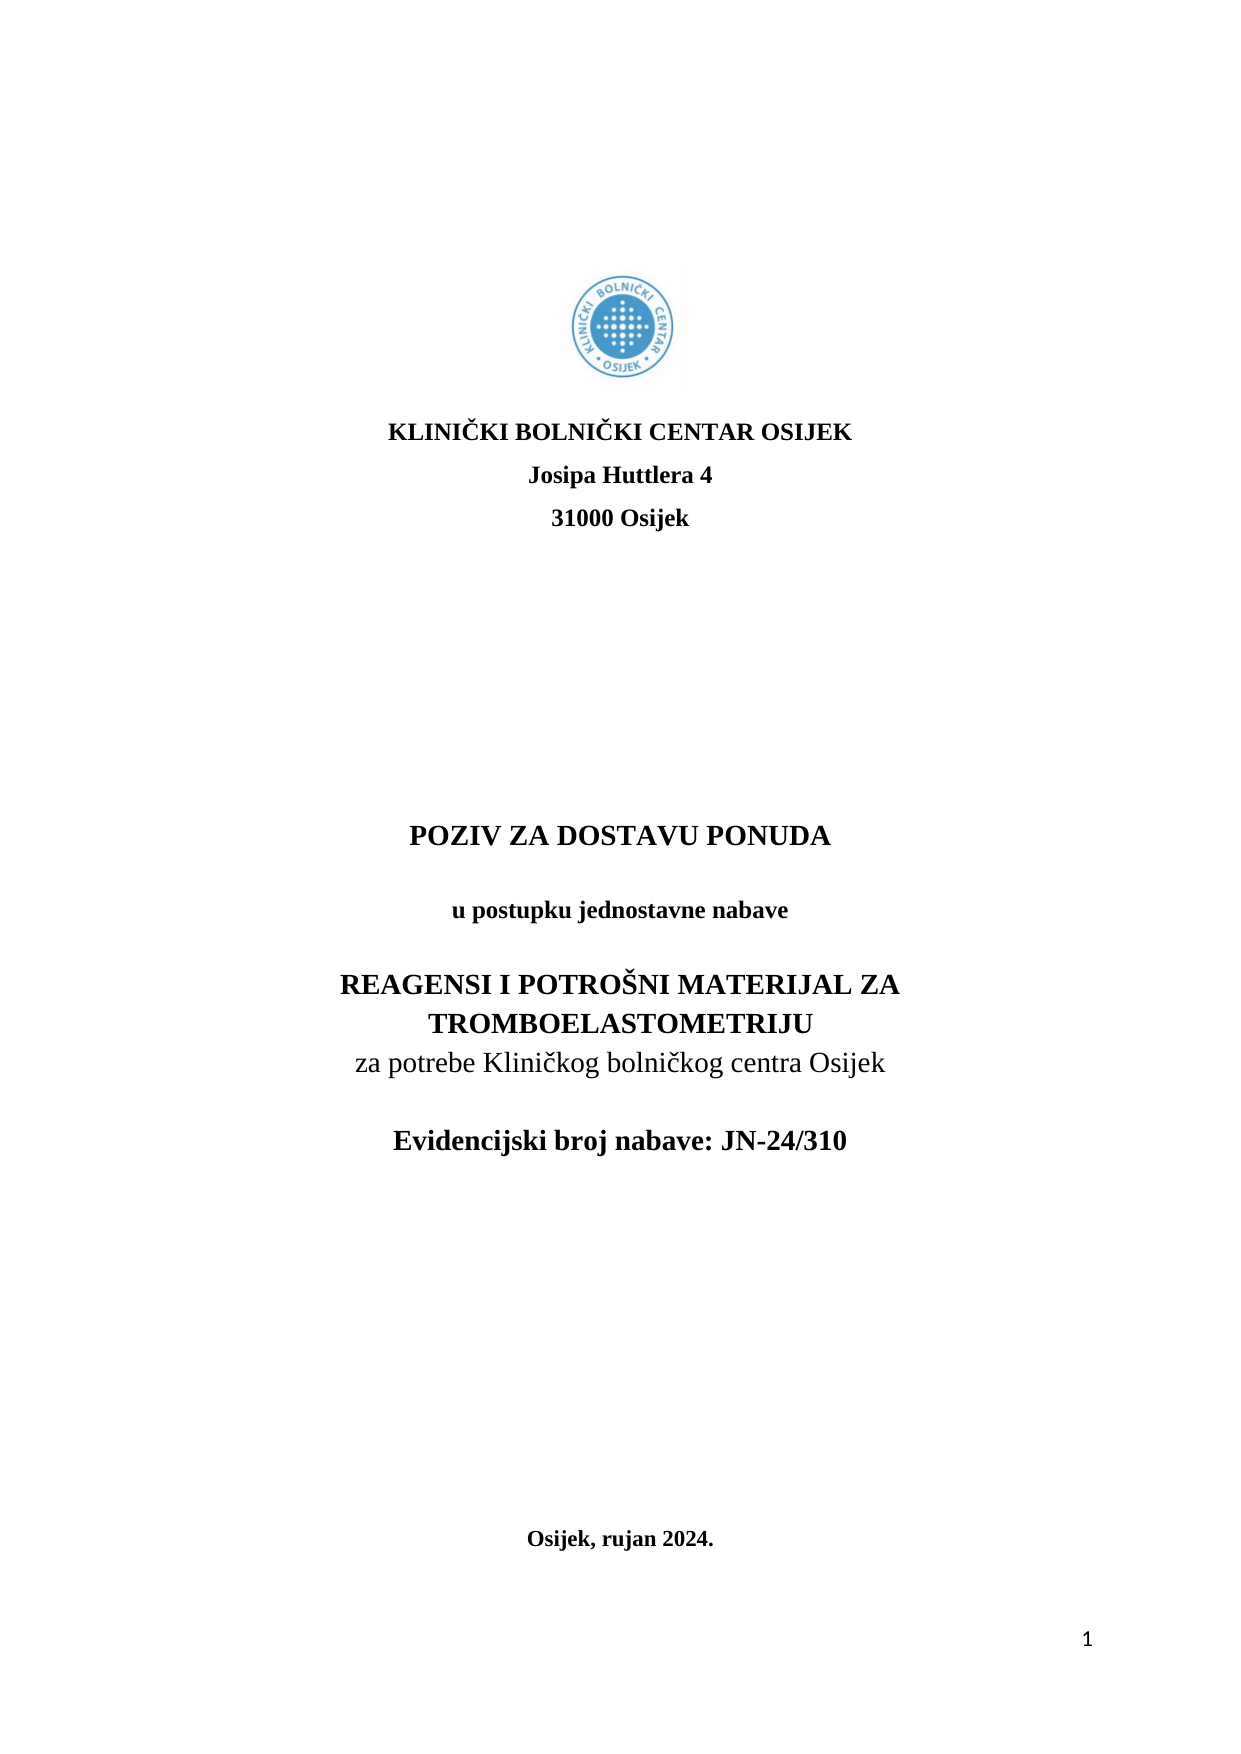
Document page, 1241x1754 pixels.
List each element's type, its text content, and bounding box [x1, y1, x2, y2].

text KLINIČKI BOLNIČKI CENTAR OSIJEK [148, 417, 1093, 446]
text Evidencijski broj nabave: JN-24/310 [148, 1123, 1093, 1157]
text 31000 Osijek [148, 503, 1093, 532]
text Josipa Huttlera 4 [148, 460, 1093, 489]
picture [562, 261, 684, 393]
text POZIV ZA DOSTAVU PONUDA [148, 818, 1093, 852]
text REAGENSI I POTROŠNI MATERIJAL ZA TROMBOELASTOMETRIJU [148, 967, 1093, 1039]
text Osijek, rujan 2024. [148, 1524, 1093, 1551]
text za potrebe Kliničkog bolničkog centra Osijek [148, 1045, 1093, 1078]
text u postupku jednostavne nabave [148, 895, 1093, 924]
